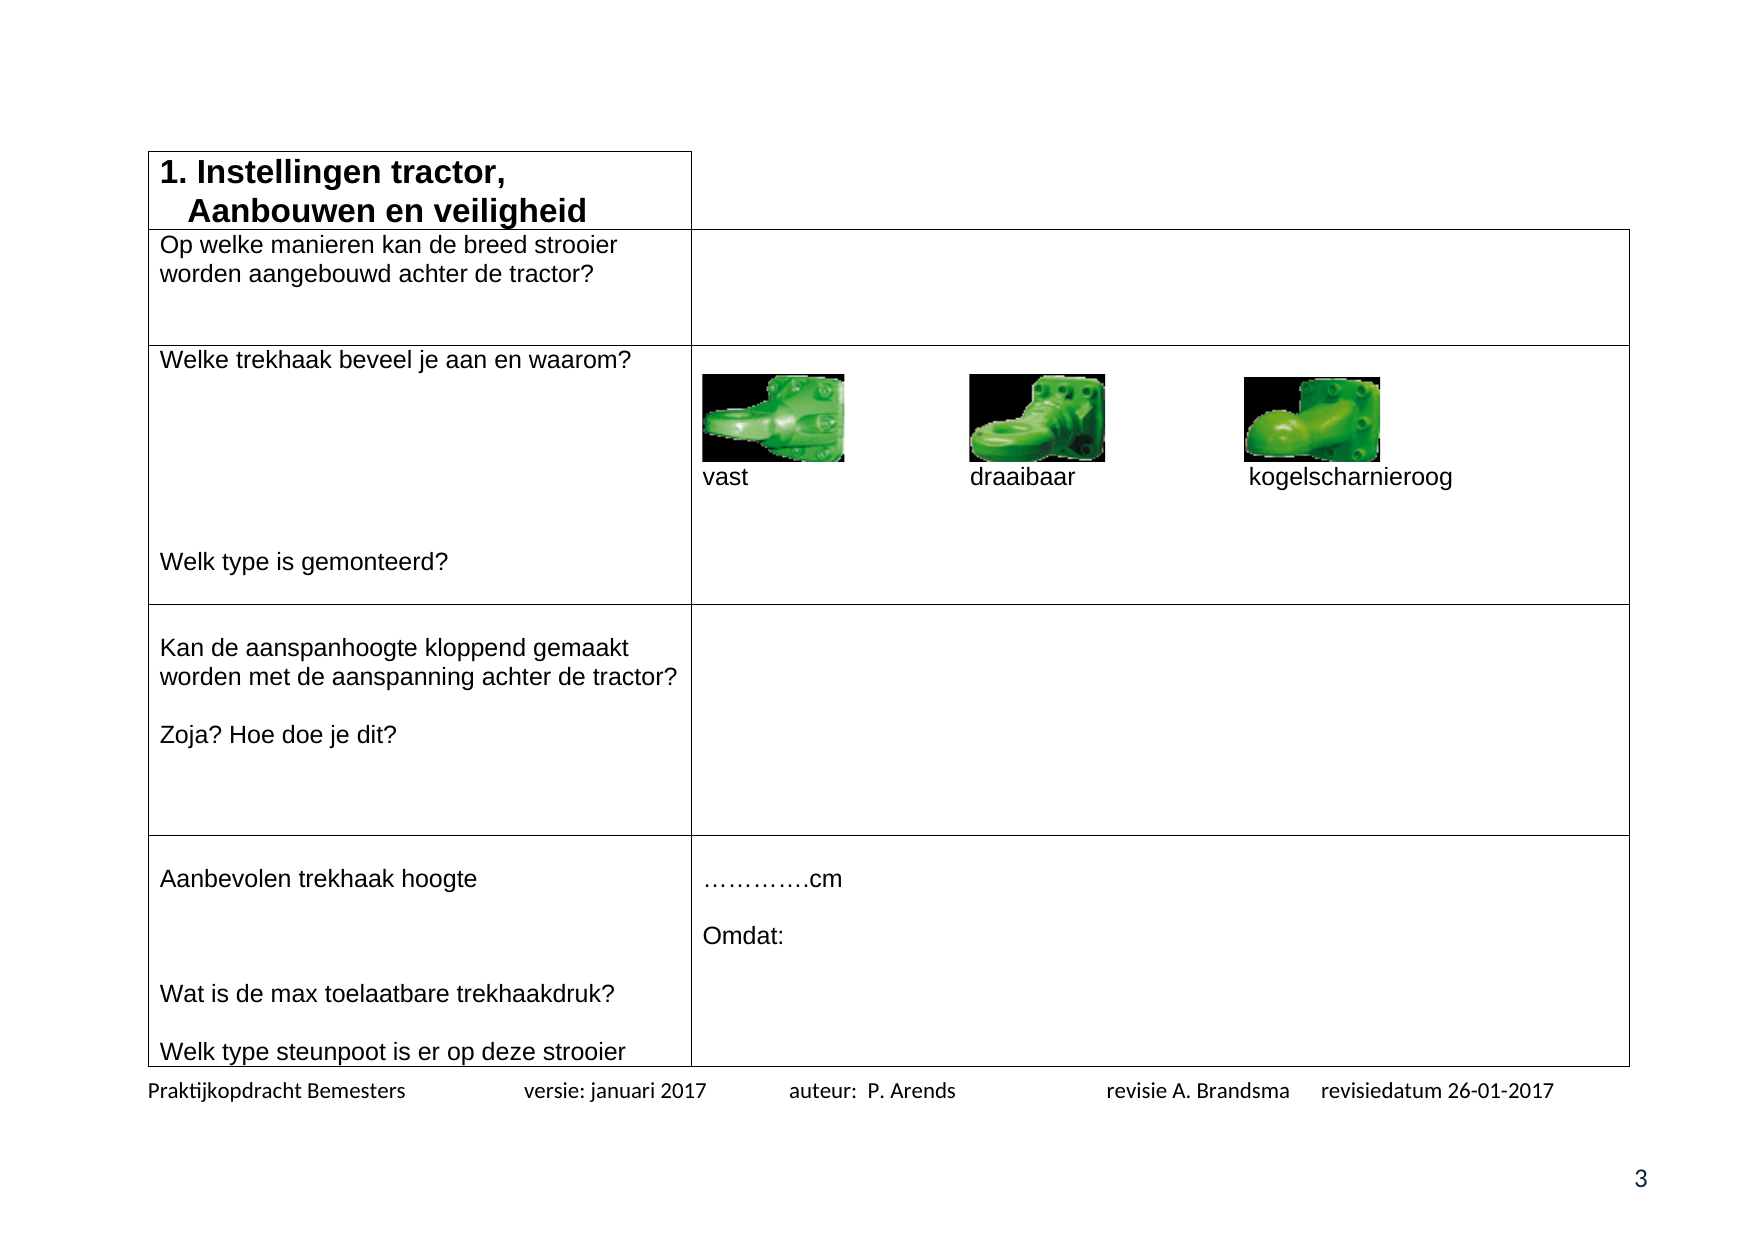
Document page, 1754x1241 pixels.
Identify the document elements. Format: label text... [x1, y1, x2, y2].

table_header 1. Instellingen tractor, Aanbouwen en veiligheid [149, 152, 691, 229]
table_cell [149, 836, 691, 1066]
table_cell vast draaibaar kogelscharnieroog [692, 346, 1629, 603]
table_cell Kan de aanspanhoogte kloppend gemaakt worden met de aanspanning achter de tractor? Zoja? Hoe doe je dit? [149, 605, 691, 834]
table_cell ………….cm Omdat: [692, 836, 1629, 1066]
table_cell Op welke manieren kan de breed strooier worden aangebouwd achter de tractor? [149, 230, 691, 344]
table_cell [692, 230, 1629, 344]
table_cell [692, 605, 1629, 834]
table_cell Welke trekhaak beveel je aan en waarom? Welk type is gemonteerd? [149, 346, 691, 603]
